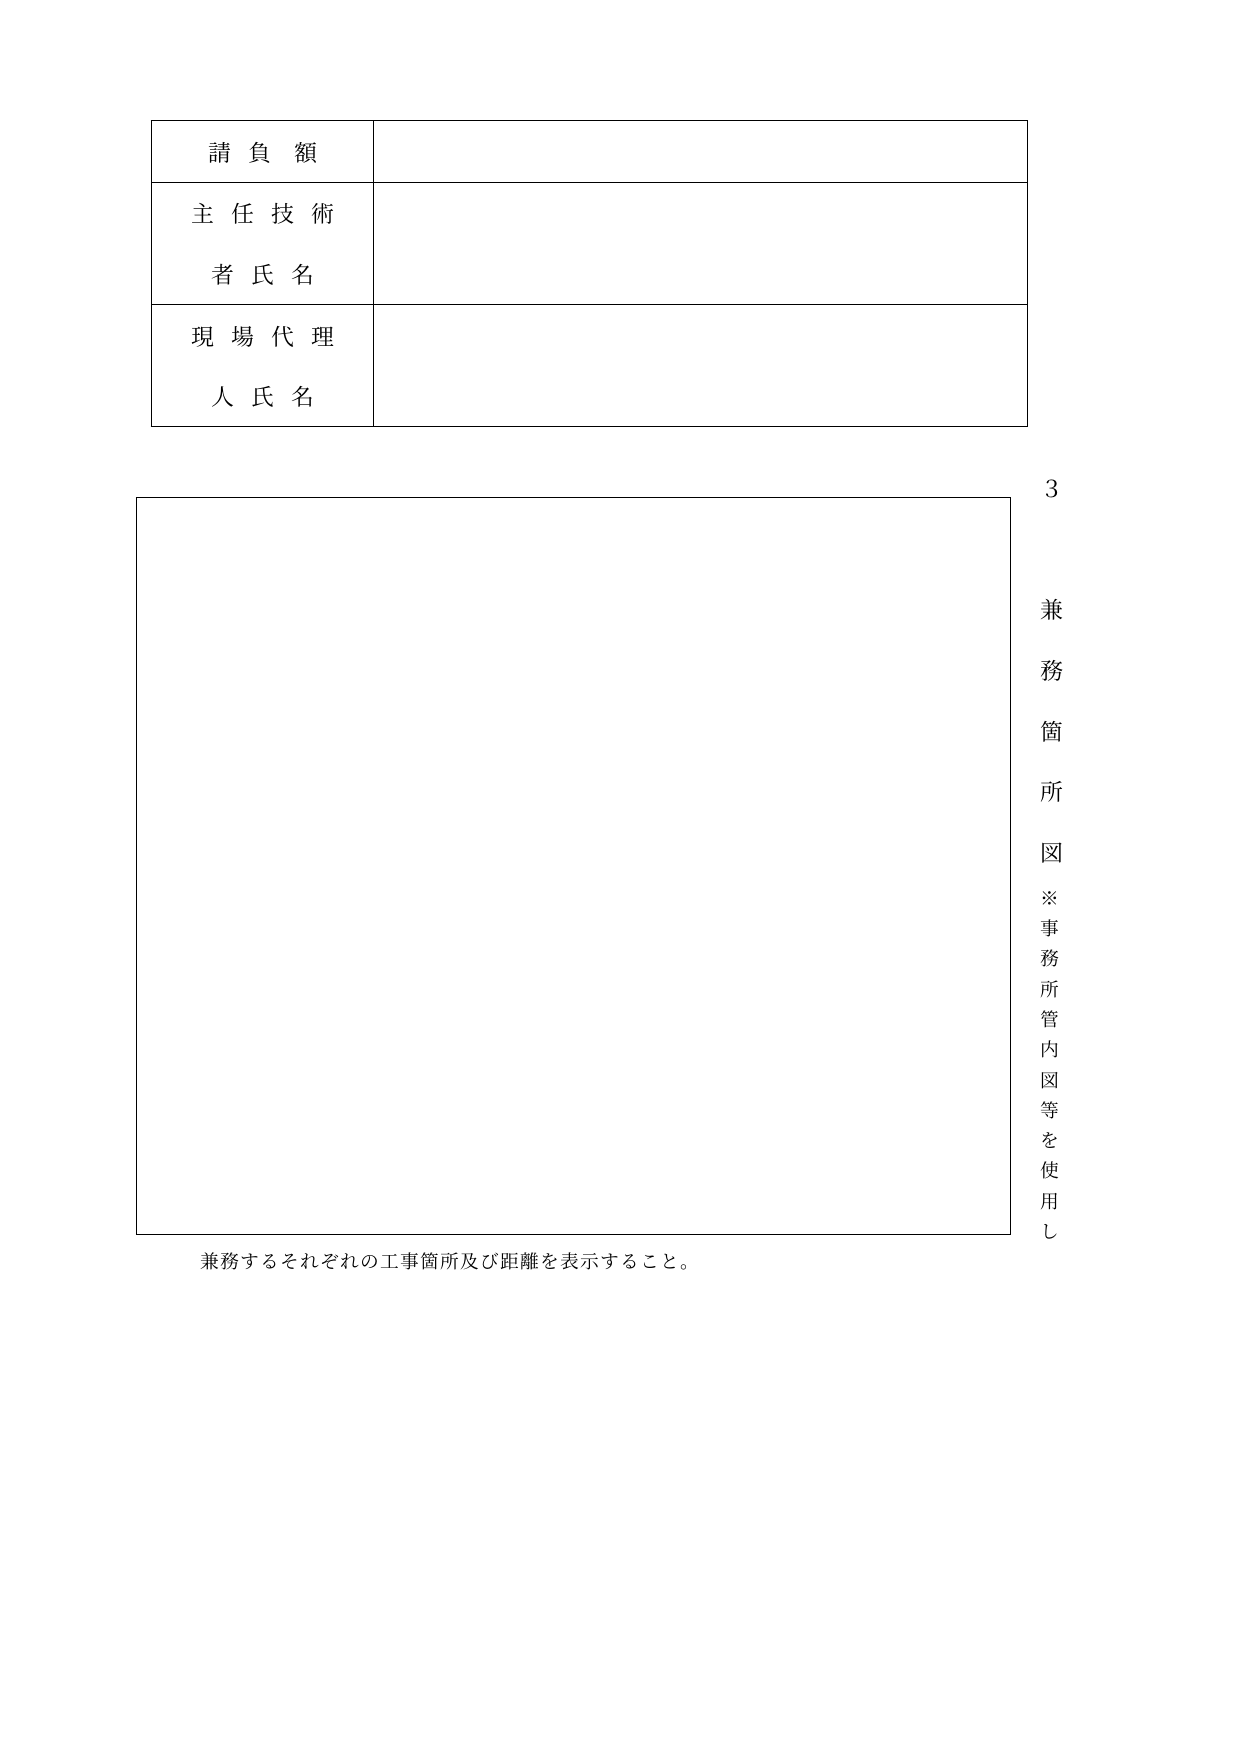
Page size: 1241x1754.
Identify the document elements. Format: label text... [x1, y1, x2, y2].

text ３ 兼務箇所図 [121, 457, 1056, 882]
table_header [137, 498, 1010, 1234]
table_cell 現場代理人氏名 [152, 305, 373, 426]
table_cell 主任技術者氏名 [152, 183, 373, 304]
table_cell [374, 183, 1027, 304]
text ※ 事務所管内図等を使用し、兼務するそれぞれの工事箇所及び距離を表示すること。 [121, 882, 1061, 1276]
table_cell [374, 305, 1027, 426]
table_cell 請負額 [152, 121, 373, 182]
table_cell [374, 121, 1027, 182]
